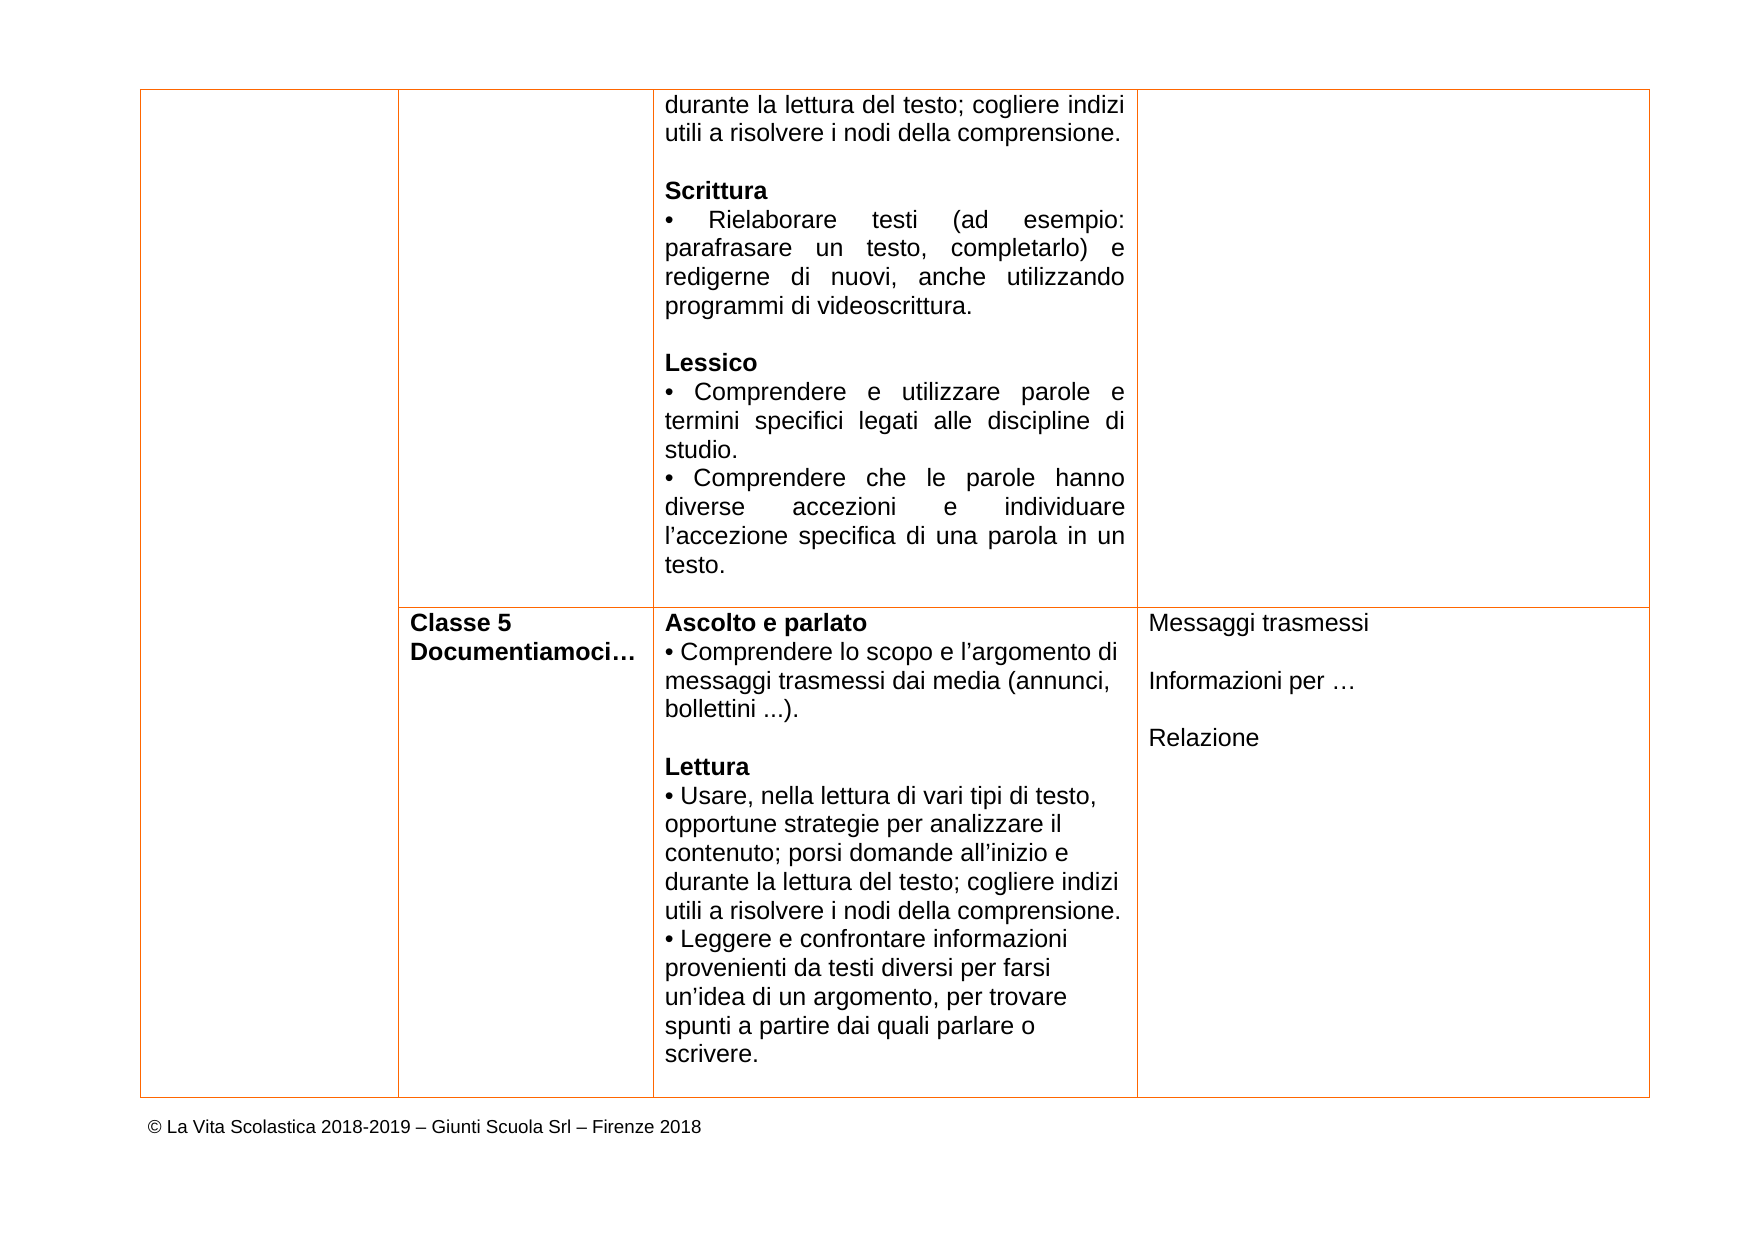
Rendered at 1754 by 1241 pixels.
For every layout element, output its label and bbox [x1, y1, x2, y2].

table_cell [399, 608, 653, 1097]
table_cell [654, 90, 1137, 607]
table_cell [1138, 90, 1649, 607]
table_cell [1138, 608, 1649, 1097]
table_cell [399, 90, 653, 607]
table_cell [654, 608, 1137, 1097]
